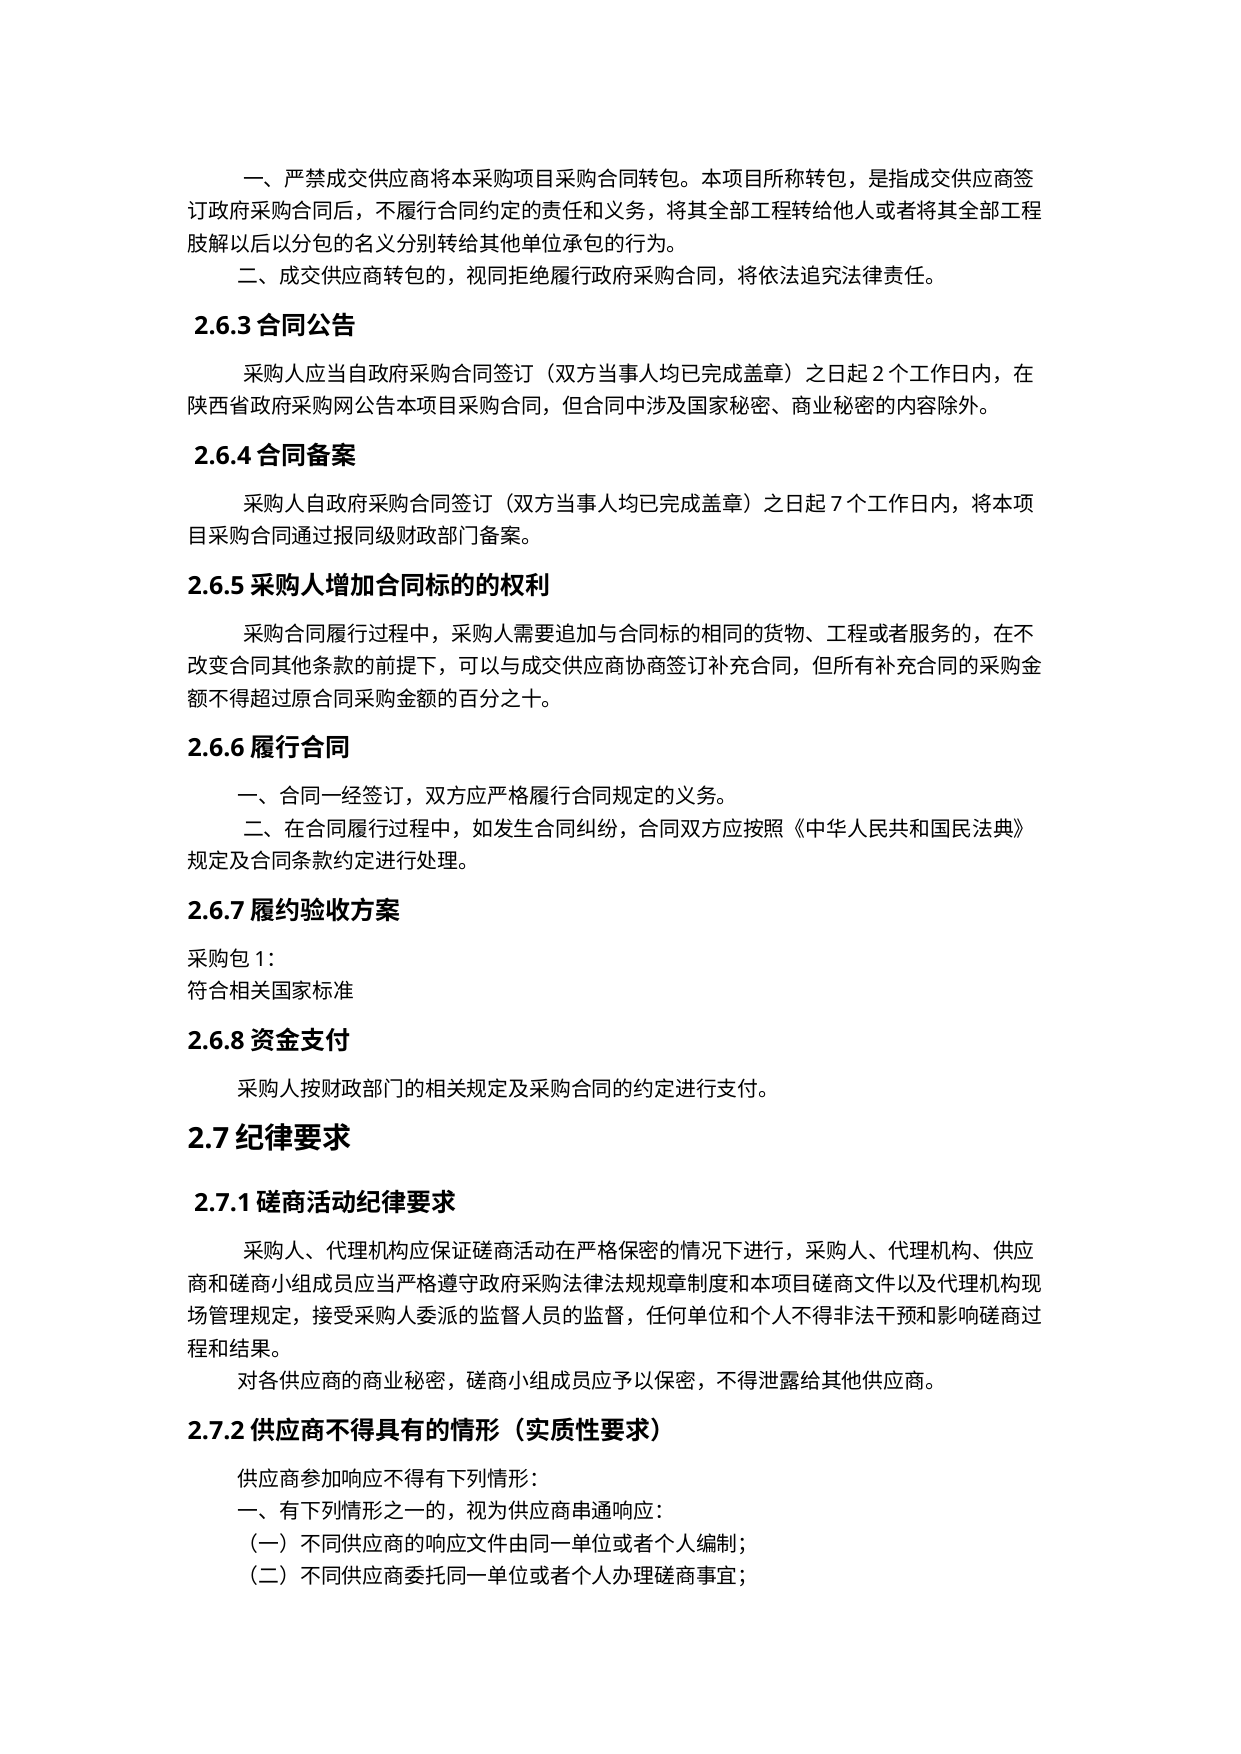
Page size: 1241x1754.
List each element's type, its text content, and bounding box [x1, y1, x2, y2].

text 采购合同履行过程中，采购人需要追加与合同标的相同的货物、工程或者服务的，在不改变合同其他条款的前提下，可以与成交供应商协商签订补充合同，但所有补充合同的采购金额不得超过原合同采购金额的百分之十。 [187, 617, 1053, 714]
text （二）不同供应商委托同一单位或者个人办理磋商事宜； [187, 1559, 1053, 1592]
text 2.6.6履行合同 [187, 714, 1053, 779]
text 采购人自政府采购合同签订（双方当事人均已完成盖章）之日起7个工作日内，将本项目采购合同通过报同级财政部门备案。 [187, 487, 1053, 552]
text 2.6.7履约验收方案 [187, 877, 1053, 942]
text 符合相关国家标准 [187, 974, 1053, 1007]
text 2.6.4合同备案 [187, 422, 1053, 487]
text 2.6.3合同公告 [187, 292, 1053, 357]
text 采购人、代理机构应保证磋商活动在严格保密的情况下进行，采购人、代理机构、供应商和磋商小组成员应当严格遵守政府采购法律法规规章制度和本项目磋商文件以及代理机构现场管理规定，接受采购人委派的监督人员的监督，任何单位和个人不得非法干预和影响磋商过程和结果。 [187, 1234, 1053, 1364]
text 一、有下列情形之一的，视为供应商串通响应： [187, 1494, 1053, 1527]
text 对各供应商的商业秘密，磋商小组成员应予以保密，不得泄露给其他供应商。 [187, 1364, 1053, 1397]
text 二、成交供应商转包的，视同拒绝履行政府采购合同，将依法追究法律责任。 [187, 259, 1053, 292]
text 2.7.1磋商活动纪律要求 [187, 1169, 1053, 1234]
text 二、在合同履行过程中，如发生合同纠纷，合同双方应按照《中华人民共和国民法典》规定及合同条款约定进行处理。 [187, 812, 1053, 877]
text 2.7.2供应商不得具有的情形（实质性要求） [187, 1397, 1053, 1462]
text 2.7纪律要求 [187, 1104, 1053, 1169]
text 2.6.8资金支付 [187, 1007, 1053, 1072]
text 供应商参加响应不得有下列情形： [187, 1462, 1053, 1494]
text 采购人按财政部门的相关规定及采购合同的约定进行支付。 [187, 1072, 1053, 1104]
text 一、合同一经签订，双方应严格履行合同规定的义务。 [187, 779, 1053, 812]
text 采购包1： [187, 942, 1053, 974]
text 2.6.5采购人增加合同标的的权利 [187, 552, 1053, 617]
text 一、严禁成交供应商将本采购项目采购合同转包。本项目所称转包，是指成交供应商签订政府采购合同后，不履行合同约定的责任和义务，将其全部工程转给他人或者将其全部工程肢解以后以分包的名义分别转给其他单位承包的行为。 [187, 162, 1053, 259]
text 采购人应当自政府采购合同签订（双方当事人均已完成盖章）之日起2个工作日内，在陕西省政府采购网公告本项目采购合同，但合同中涉及国家秘密、商业秘密的内容除外。 [187, 357, 1053, 422]
text （一）不同供应商的响应文件由同一单位或者个人编制； [187, 1527, 1053, 1559]
